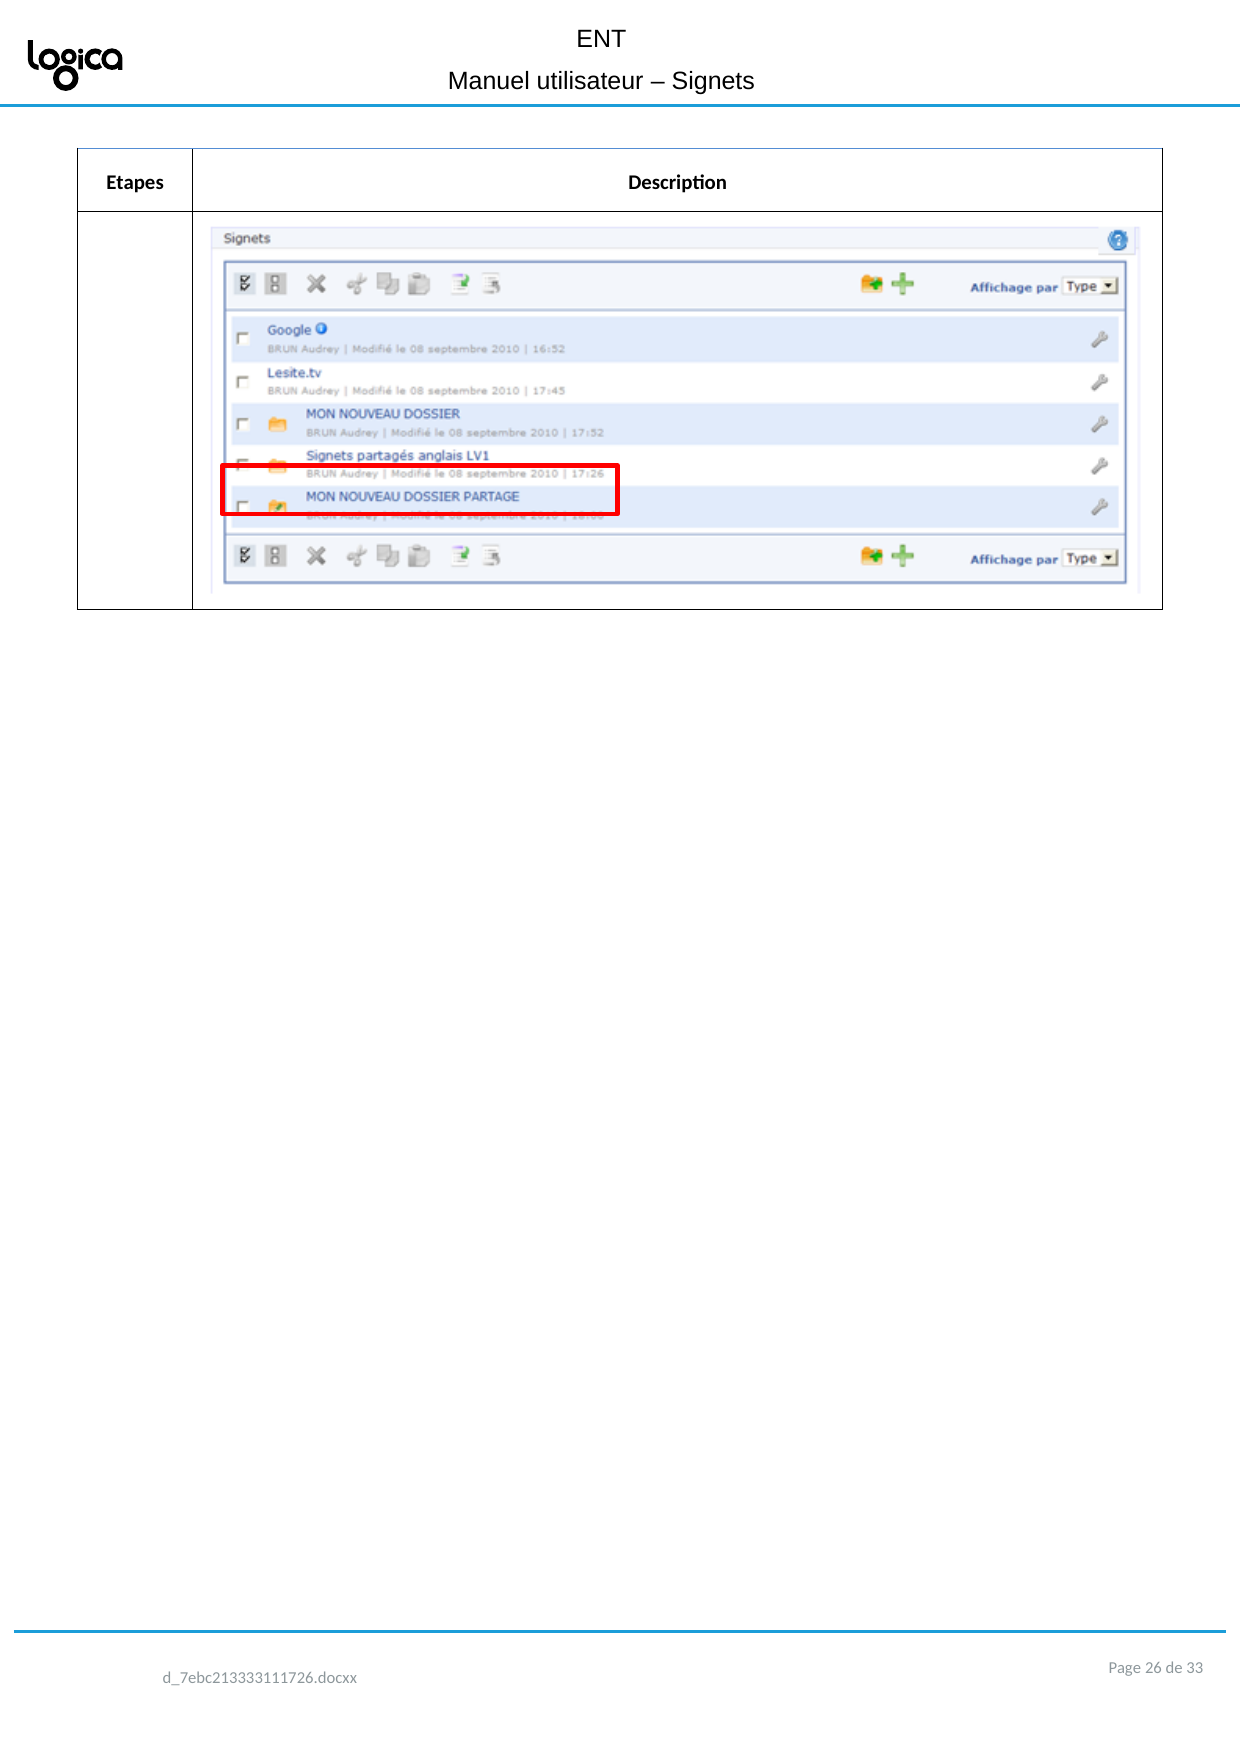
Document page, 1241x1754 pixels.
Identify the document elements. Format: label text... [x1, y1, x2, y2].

table_header Etapes [78, 149, 192, 211]
table_cell [78, 212, 192, 609]
picture [208, 224, 1144, 597]
table_header Description [193, 149, 1162, 211]
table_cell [193, 212, 1162, 609]
